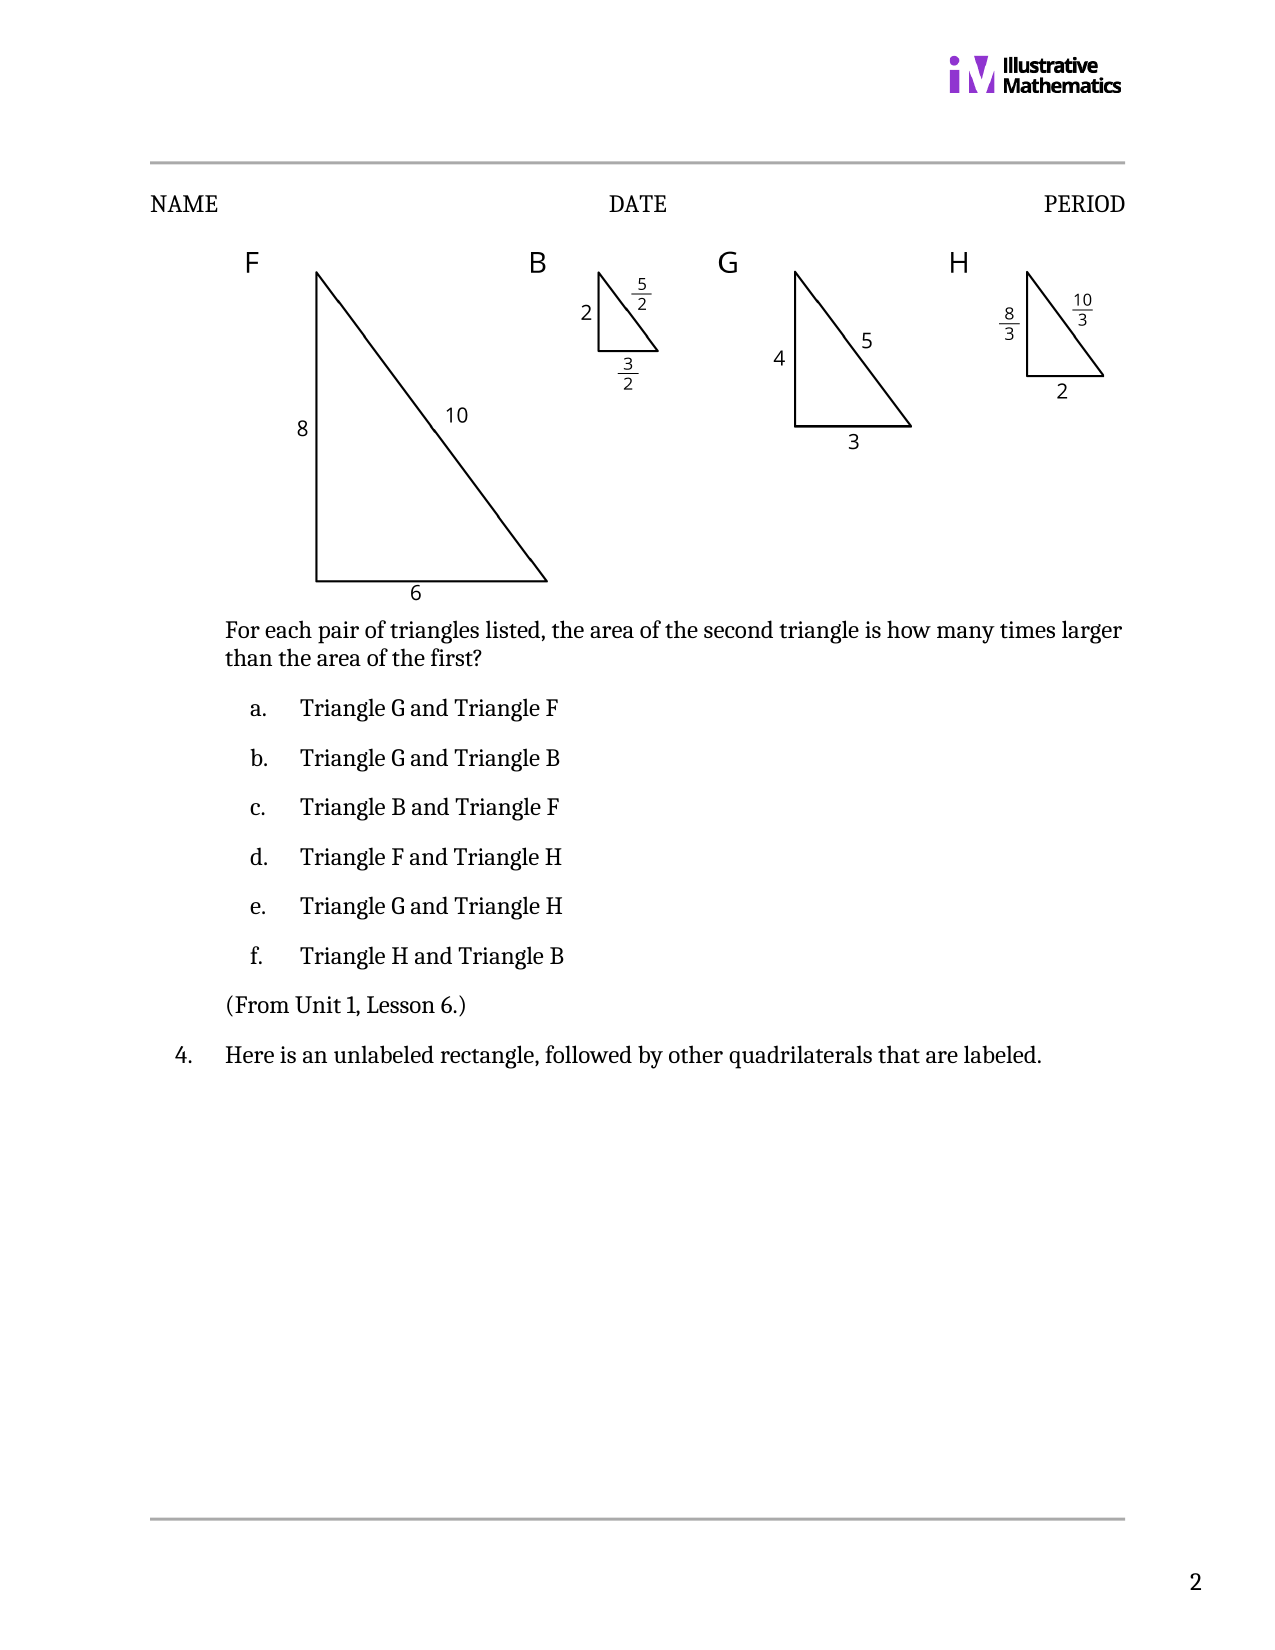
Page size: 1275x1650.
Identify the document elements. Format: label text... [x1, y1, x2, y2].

list Triangle G and Triangle H [250, 892, 1125, 921]
list Triangle B and Triangle F [250, 793, 1125, 822]
list Triangle G and Triangle F [250, 694, 1125, 723]
picture [949, 55, 1121, 93]
list Here is an unlabeled rectangle, followed by other quadrilaterals that are labeled. [175, 1041, 1125, 1070]
list (From Unit 1, Lesson 6.) [175, 991, 1125, 1020]
list For each pair of triangles listed, the area of the second triangle is how many times larger than the area of the first? [175, 616, 1125, 673]
picture [243, 247, 1105, 606]
list Triangle G and Triangle B [250, 743, 1125, 772]
list Triangle H and Triangle B [250, 942, 1125, 971]
list Triangle F and Triangle H [250, 843, 1125, 871]
